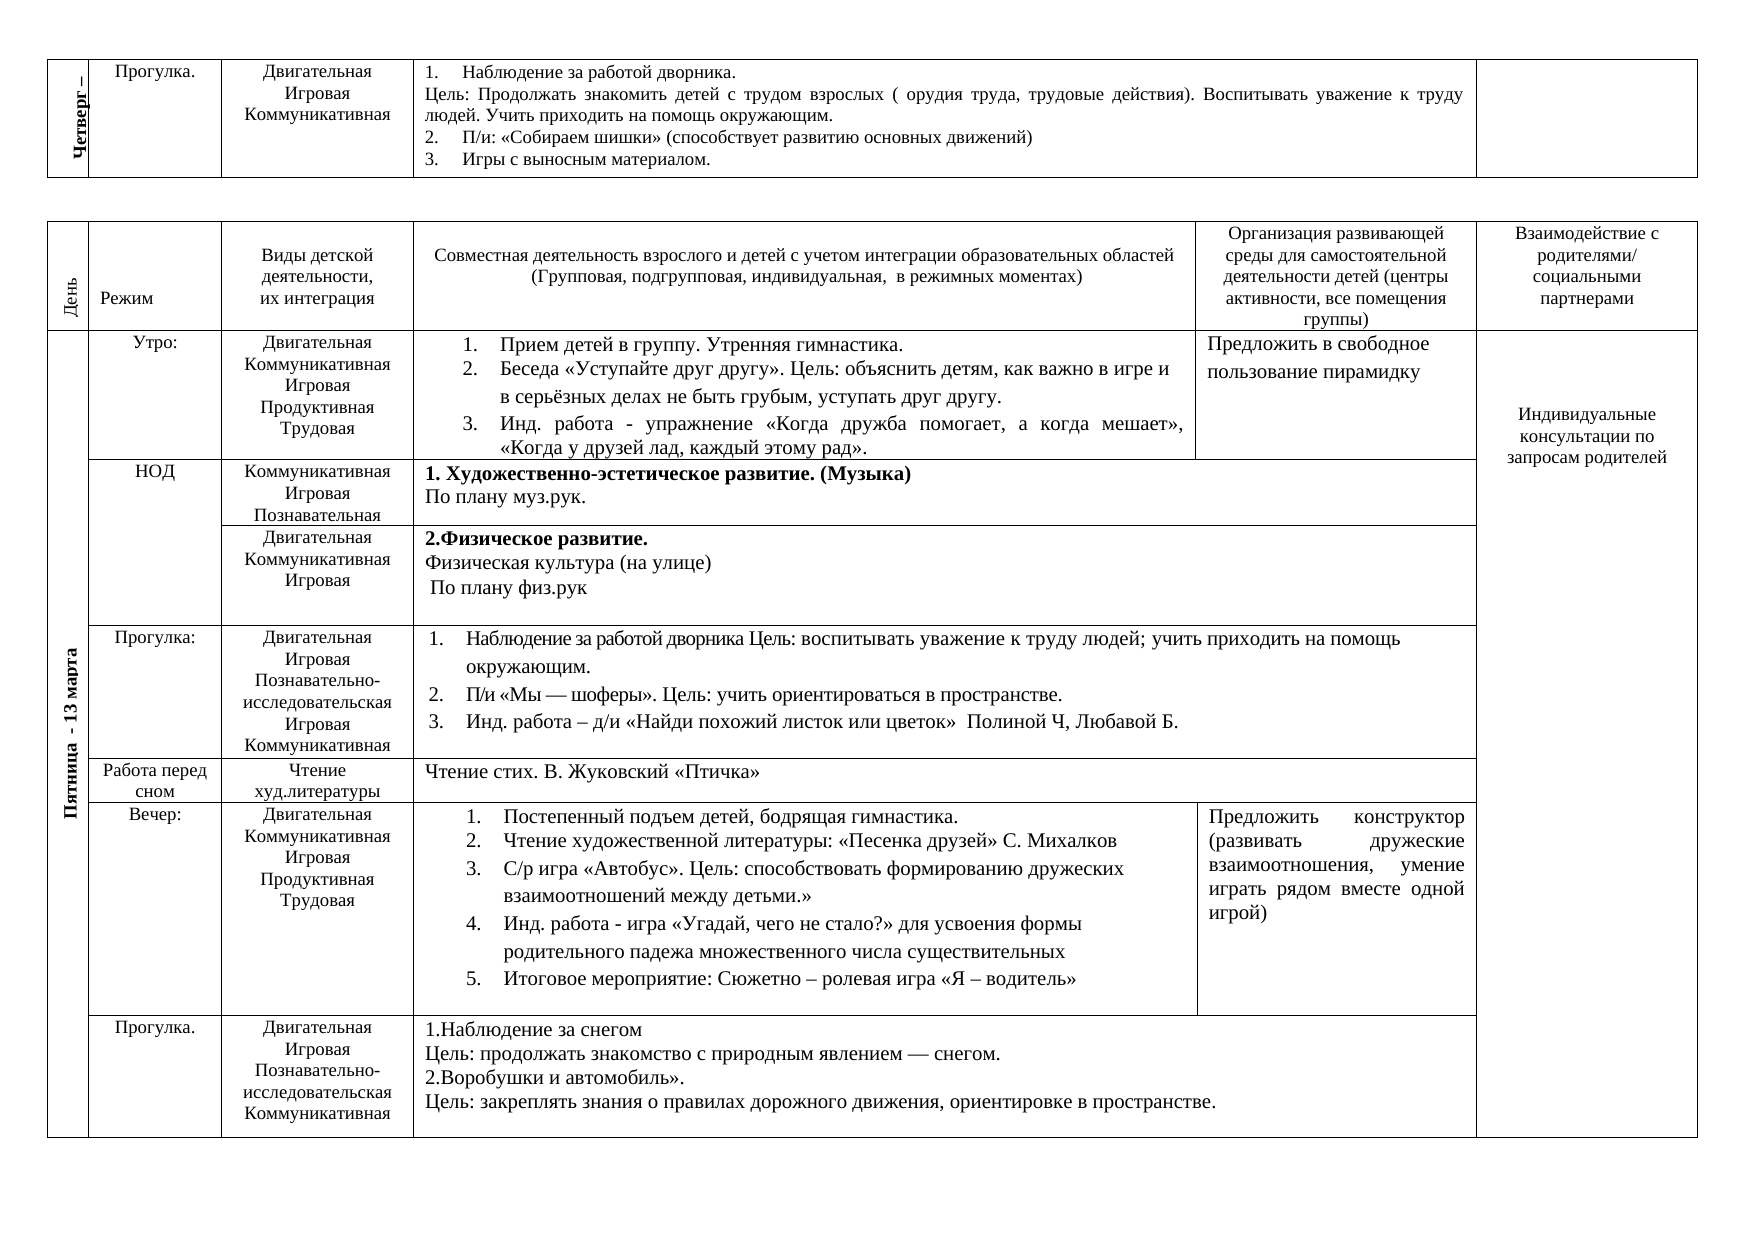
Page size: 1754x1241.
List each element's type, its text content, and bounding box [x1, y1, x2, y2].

table_cell Коммуникативная Игровая Познавательная [222, 460, 413, 525]
table_header Совместная деятельность взрослого и детей с учетом интеграции образовательных областей (Групповая, подгрупповая, индивидуальная, в режимных моментах) [414, 222, 1195, 330]
table_cell Предложить конструктор (развивать дружеские взаимоотношения, умение играть рядом вместе одной игрой) [1198, 803, 1476, 1015]
table_cell Прогулка. [89, 1016, 221, 1137]
table_cell Двигательная Игровая Коммуникативная [222, 60, 413, 177]
table_cell Двигательная Коммуникативная Игровая Продуктивная Трудовая [222, 803, 413, 1015]
table_cell Постепенный подъем детей, бодрящая гимнастика. Чтение художественной литературы: «Песенка друзей» С. Михалков С/р игра «Автобус». Цель: способствовать формированию дружеских взаимоотношений между детьми.» Инд. работа - игра «Угадай, чего не стало?» для усвоения формы родительного падежа множественного числа существительных Итоговое мероприятие: Сюжетно – ролевая игра «Я – водитель» [414, 803, 1197, 1015]
table_cell Предложить в свободное пользование пирамидку [1196, 331, 1476, 459]
table_cell Чтение стих. В. Жуковский «Птичка» [414, 759, 1476, 802]
table_cell 2.Физическое развитие. Физическая культура (на улице) По плану физ.рук [414, 526, 1476, 625]
table_cell Вечер: [89, 803, 221, 1015]
table_cell Прогулка. [89, 60, 221, 177]
table_cell Двигательная Коммуникативная Игровая Продуктивная Трудовая [222, 331, 413, 459]
table_cell Индивидуальные консультации по запросам родителей [1477, 331, 1697, 1137]
table_header Режим [89, 222, 221, 330]
table_cell НОД [89, 460, 221, 625]
table_cell Двигательная Игровая Познавательно-исследовательская Игровая Коммуникативная [222, 626, 413, 758]
table_cell Пятница - 13 марта [48, 331, 88, 1137]
table_cell Прием детей в группу. Утренняя гимнастика. Беседа «Уступайте друг другу». Цель: объяснить детям, как важно в игре и в серьёзных делах не быть грубым, уступать друг другу. Инд. работа - упражнение «Когда дружба помогает, а когда мешает», «Когда у друзей лад, каждый этому рад». [414, 331, 1195, 459]
table_header Взаимодействие с родителями/ социальными партнерами [1477, 222, 1697, 330]
table_cell Наблюдение за работой дворника. Цель: Продолжать знакомить детей с трудом взрослых ( орудия труда, трудовые действия). Воспитывать уважение к труду людей. Учить приходить на помощь окружающим. П/и: «Собираем шишки» (способствует развитию основных движений) Игры с выносным материалом. [414, 60, 1476, 177]
table_header Виды детской деятельности, их интеграция [222, 222, 413, 330]
table_cell 1. Художественно-эстетическое развитие. (Музыка) По плану муз.рук. [414, 460, 1476, 525]
table_cell Чтение худ.литературы [222, 759, 413, 802]
table_cell 1.Наблюдение за снегом Цель: продолжать знакомство с природным явлением — снегом. 2.Воробушки и автомобиль». Цель: закреплять знания о правилах дорожного движения, ориентировке в пространстве. [414, 1016, 1476, 1137]
table_header Организация развивающей среды для самостоятельной деятельности детей (центры активности, все помещения группы) [1196, 222, 1476, 330]
table_cell Двигательная Коммуникативная Игровая [222, 526, 413, 625]
table_header День недели [48, 222, 88, 330]
table_cell Наблюдение за работой дворника Цель: воспитывать уважение к труду людей; учить приходить на помощь окружающим. П/и «Мы — шоферы». Цель: учить ориентироваться в пространстве. Инд. работа – д/и «Найди похожий листок или цветок» Полиной Ч, Любавой Б. [414, 626, 1476, 758]
table_cell Прогулка: [89, 626, 221, 758]
table_cell Работа перед сном [89, 759, 221, 802]
table_cell Утро: [89, 331, 221, 459]
table_cell Двигательная Игровая Познавательно-исследовательская Коммуникативная [222, 1016, 413, 1137]
